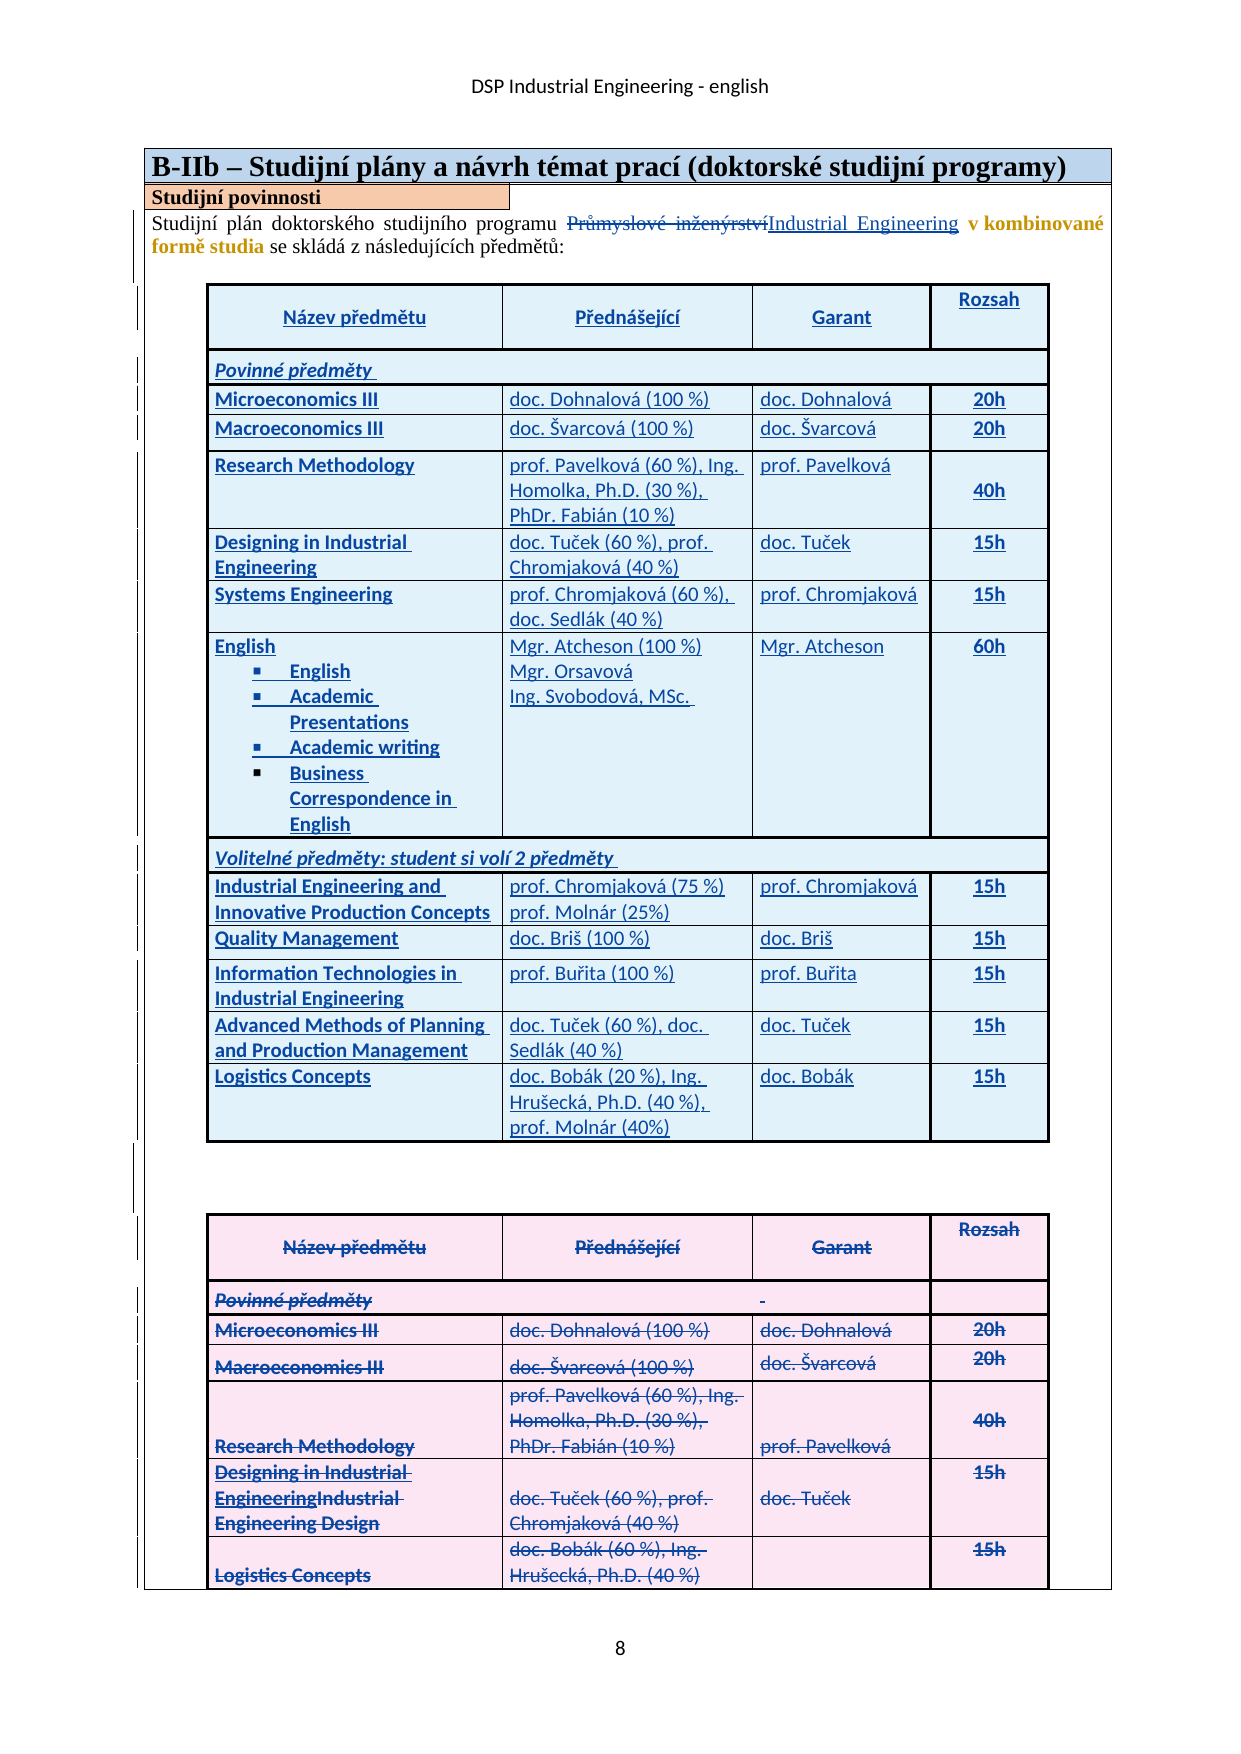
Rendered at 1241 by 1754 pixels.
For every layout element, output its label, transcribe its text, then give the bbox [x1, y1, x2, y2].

table_header B-IIb – Studijní plány a návrh témat prací (doktorské studijní programy) [145, 149, 1111, 182]
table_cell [145, 209, 1111, 1588]
table_cell Studijní povinnosti [145, 185, 509, 209]
table_cell [510, 185, 1111, 209]
